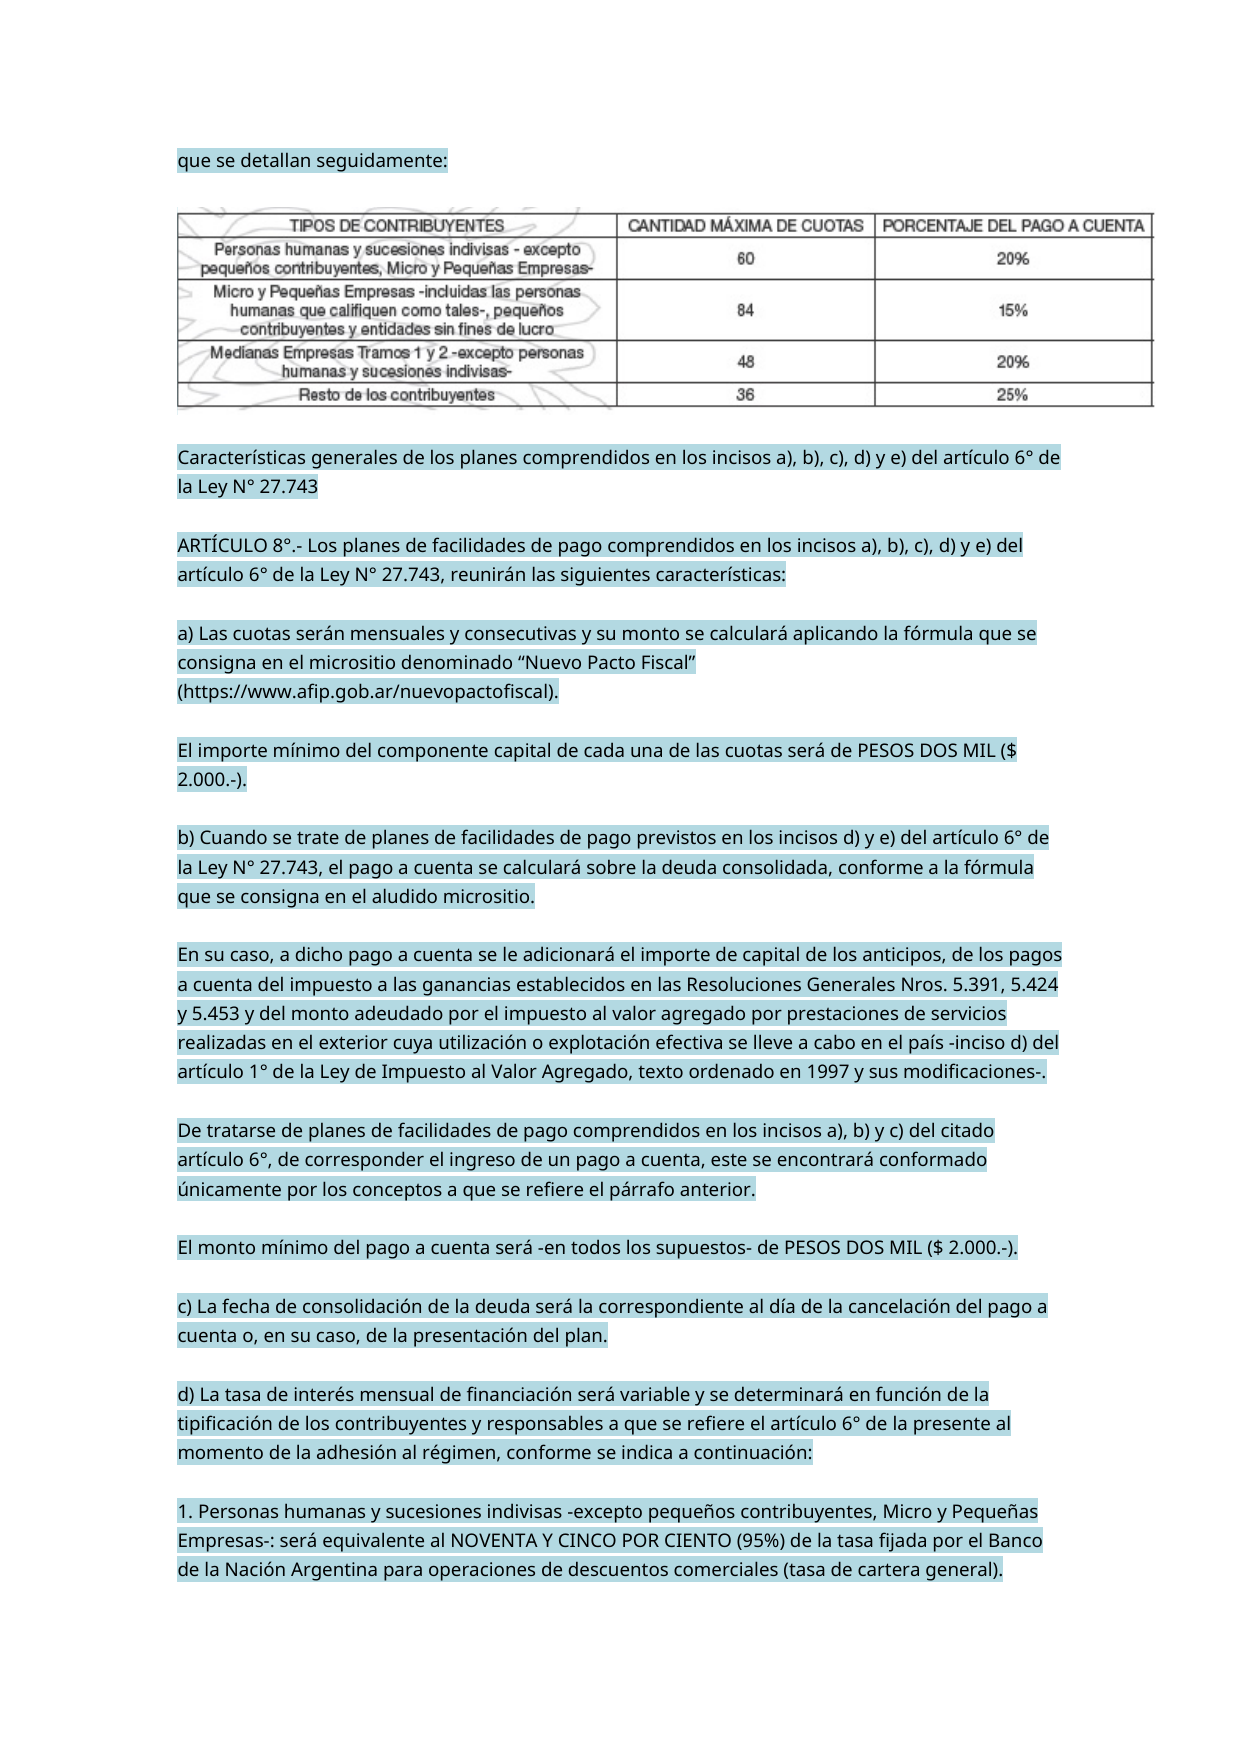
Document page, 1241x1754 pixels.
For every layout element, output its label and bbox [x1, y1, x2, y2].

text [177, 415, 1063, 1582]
text [177, 148, 1063, 207]
picture [177, 207, 1156, 415]
